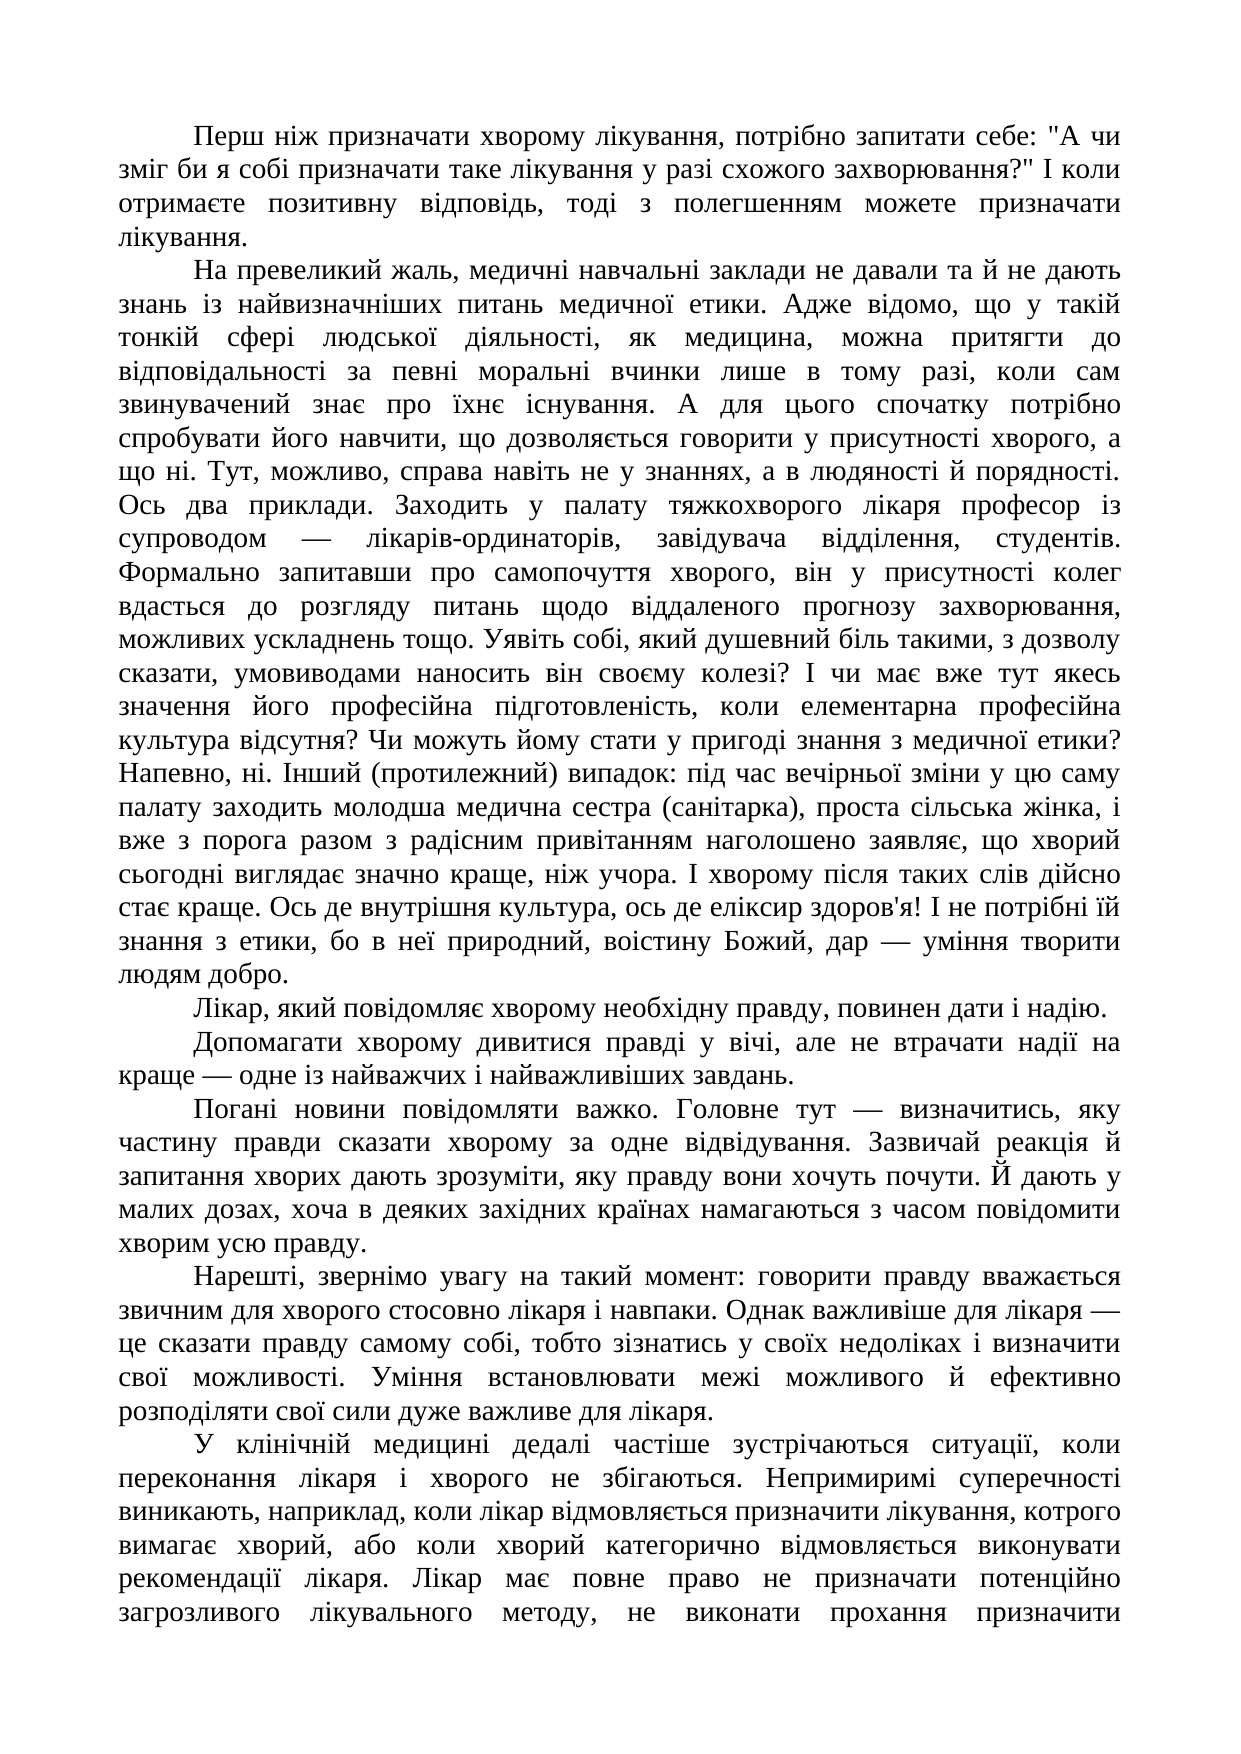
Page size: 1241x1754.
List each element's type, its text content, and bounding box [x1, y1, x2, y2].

text Допомагати хворому дивитися правді у вічі, але не втрачати надії на краще — одне із найважчих і найважливіших завдань. [118, 1024, 1122, 1091]
text Нарешті, звернімо увагу на такий момент: говорити правду вважається звичним для хворого стосовно лікаря і навпаки. Однак важливіше для лікаря — це сказати правду самому собі, тобто зізнатись у своїх недоліках і визначити свої можливості. Уміння встановлювати межі можливого й ефективно розподіляти свої сили дуже важливе для лікаря. [118, 1258, 1122, 1426]
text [118, 1426, 1122, 1627]
text На превеликий жаль, медичні навчальні заклади не давали та й не дають знань із найвизначніших питань медичної етики. Адже відомо, що у такій тонкій сфері людської діяльності, як медицина, можна притягти до відповідальності за певні моральні вчинки лише в тому разі, коли сам звинувачений знає про їхнє існування. А для цього спочатку потрібно спробувати його навчити, що дозволяється говорити у присутності хворого, а що ні. Тут, можливо, справа навіть не у знаннях, а в людяності й порядності. Ось два приклади. Заходить у палату тяжкохворого лікаря професор із супроводом — лікарів-ординаторів, завідувача відділення, студентів. Формально запитавши про самопочуття хворого, він у присутності колег вдасться до розгляду питань щодо віддаленого прогнозу захворювання, можливих ускладнень тощо. Уявіть собі, який душевний біль такими, з дозволу сказати, умовиводами наносить він своєму колезі? І чи має вже тут якесь значення його професійна підготовленість, коли елементарна професійна культура відсутня? Чи можуть йому стати у пригоді знання з медичної етики? Напевно, ні. Інший (протилежний) випадок: під час вечірньої зміни у цю саму палату заходить молодша медична сестра (санітарка), проста сільська жінка, і вже з порога разом з радісним привітанням наголошено заявляє, що хворий сьогодні виглядає значно краще, ніж учора. І хворому після таких слів дійсно стає краще. Ось де внутрішня культура, ось де еліксир здоров'я! І не потрібні їй знання з етики, бо в неї природний, воістину Божий, дар — уміння творити людям добро. [118, 252, 1122, 990]
text Погані новини повідомляти важко. Головне тут — визначитись, яку частину правди сказати хворому за одне відвідування. Зазвичай реакція й запитання хворих дають зрозуміти, яку правду вони хочуть почути. Й дають у малих дозах, хоча в деяких західних країнах намагаються з часом повідомити хворим усю правду. [118, 1091, 1122, 1258]
text Перш ніж призначати хворому лікування, потрібно запитати себе: "А чи зміг би я собі призначати таке лікування у разі схожого захворювання?" І коли отримаєте позитивну відповідь, тоді з полегшенням можете призначати лікування. [118, 118, 1122, 252]
text Лікар, який повідомляє хворому необхідну правду, повинен дати і надію. [118, 990, 1122, 1024]
